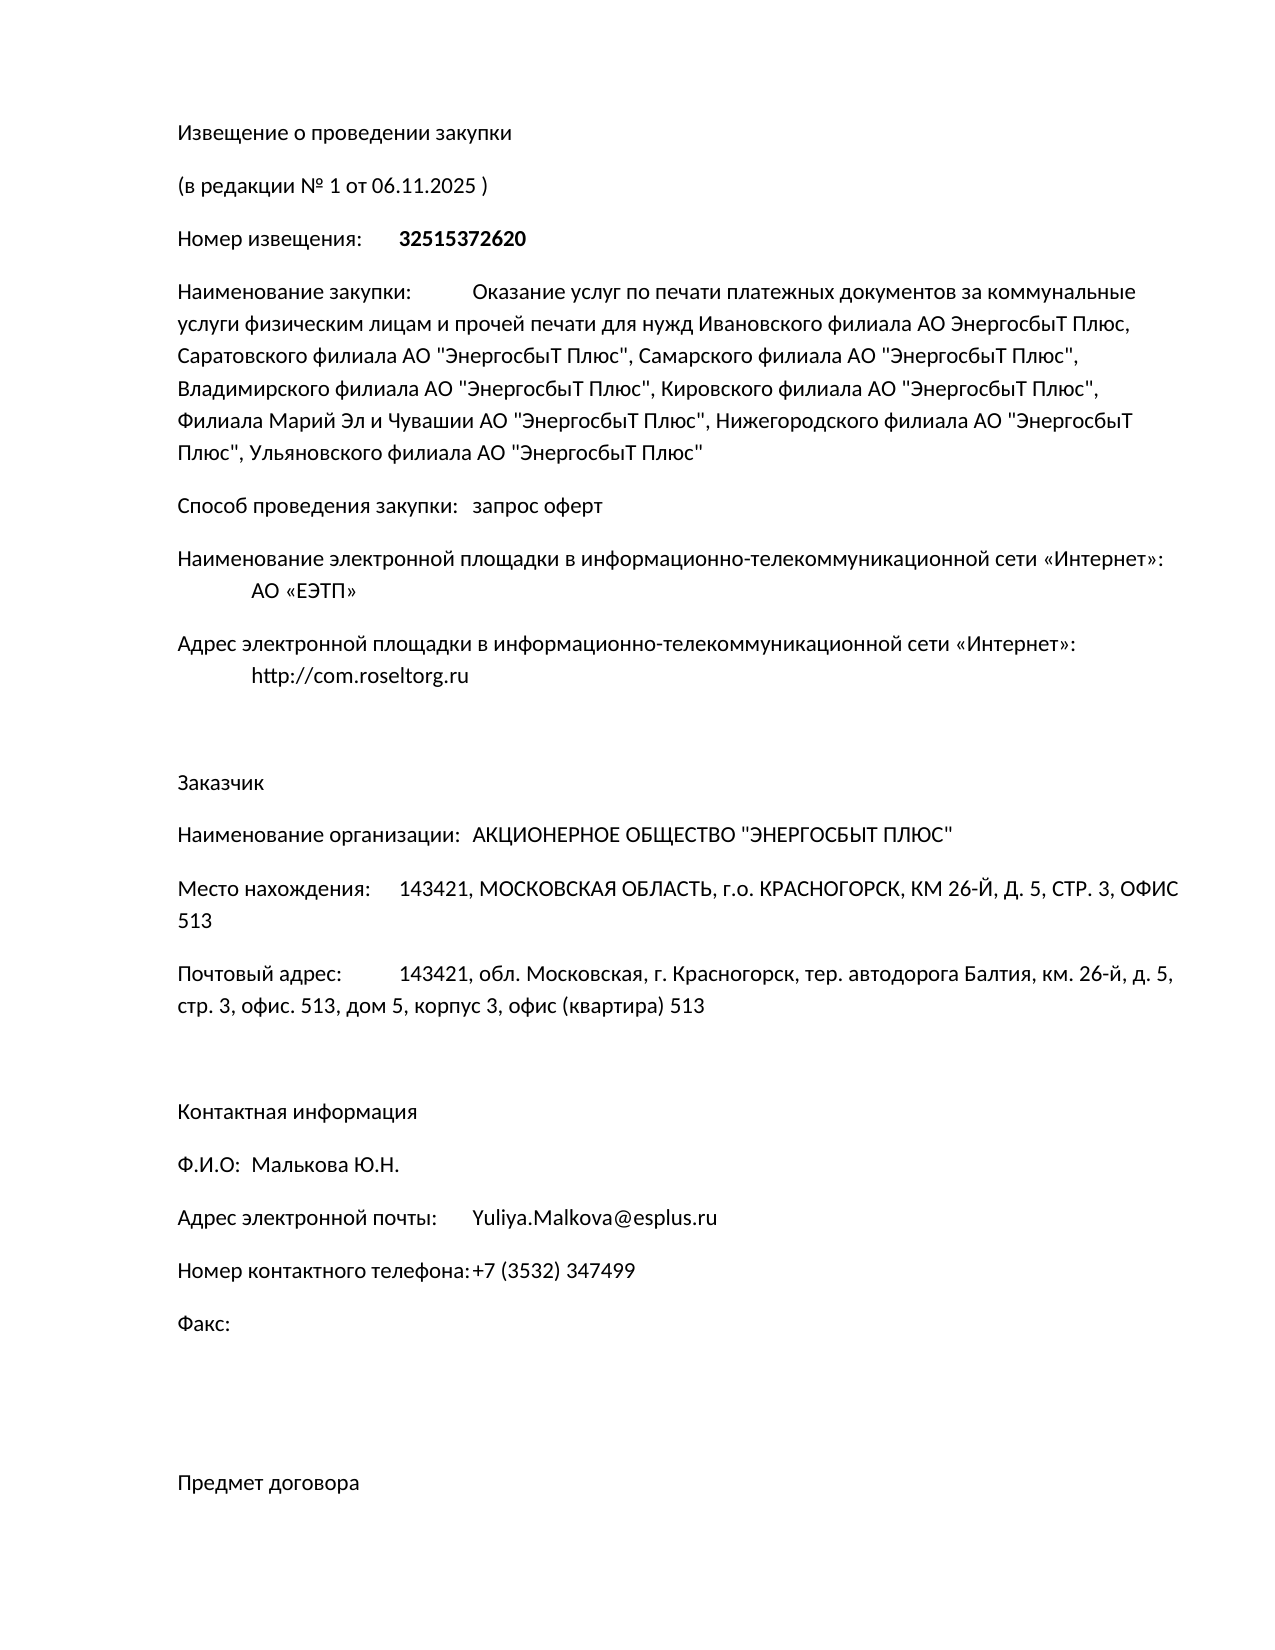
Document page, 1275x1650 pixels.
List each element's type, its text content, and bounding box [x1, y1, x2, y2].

text Место нахождения: 143421, МОСКОВСКАЯ ОБЛАСТЬ, г.о. КРАСНОГОРСК, КМ 26-Й, Д. 5, СТР. 3, ОФИС 513 [177, 874, 1186, 934]
text Номер извещения: 32515372620 [177, 224, 1186, 252]
text Адрес электронной почты: Yuliya.Malkova@esplus.ru [177, 1203, 1186, 1231]
text Контактная информация [177, 1097, 1186, 1125]
text Извещение о проведении закупки [177, 118, 1186, 146]
text Предмет договора [177, 1468, 1186, 1496]
text Наименование закупки: Оказание услуг по печати платежных документов за коммунальные услуги физическим лицам и прочей печати для нужд Ивановского филиала АО ЭнергосбыТ Плюс, Саратовского филиала АО "ЭнергосбыТ Плюс", Самарского филиала АО "ЭнергосбыТ Плюс", Владимирского филиала АО "ЭнергосбыТ Плюс", Кировского филиала АО "ЭнергосбыТ Плюс", Филиала Марий Эл и Чувашии АО "ЭнергосбыТ Плюс", Нижегородского филиала АО "ЭнергосбыТ Плюс", Ульяновского филиала АО "ЭнергосбыТ Плюс" [177, 277, 1186, 466]
text Ф.И.О: Малькова Ю.Н. [177, 1150, 1186, 1178]
text Наименование электронной площадки в информационно-телекоммуникационной сети «Интернет»: АО «ЕЭТП» [177, 544, 1186, 604]
text Заказчик [177, 768, 1186, 796]
text Номер контактного телефона: +7 (3532) 347499 [177, 1256, 1186, 1284]
text Факс: [177, 1309, 1186, 1337]
text Почтовый адрес: 143421, обл. Московская, г. Красногорск, тер. автодорога Балтия, км. 26-й, д. 5, стр. 3, офис. 513, дом 5, корпус 3, офис (квартира) 513 [177, 959, 1186, 1019]
text Наименование организации: АКЦИОНЕРНОЕ ОБЩЕСТВО "ЭНЕРГОСБЫТ ПЛЮС" [177, 821, 1186, 849]
text (в редакции № 1 от 06.11.2025 ) [177, 171, 1186, 199]
text Способ проведения закупки: запрос оферт [177, 491, 1186, 519]
text Адрес электронной площадки в информационно-телекоммуникационной сети «Интернет»: http://com.roseltorg.ru [177, 629, 1186, 689]
